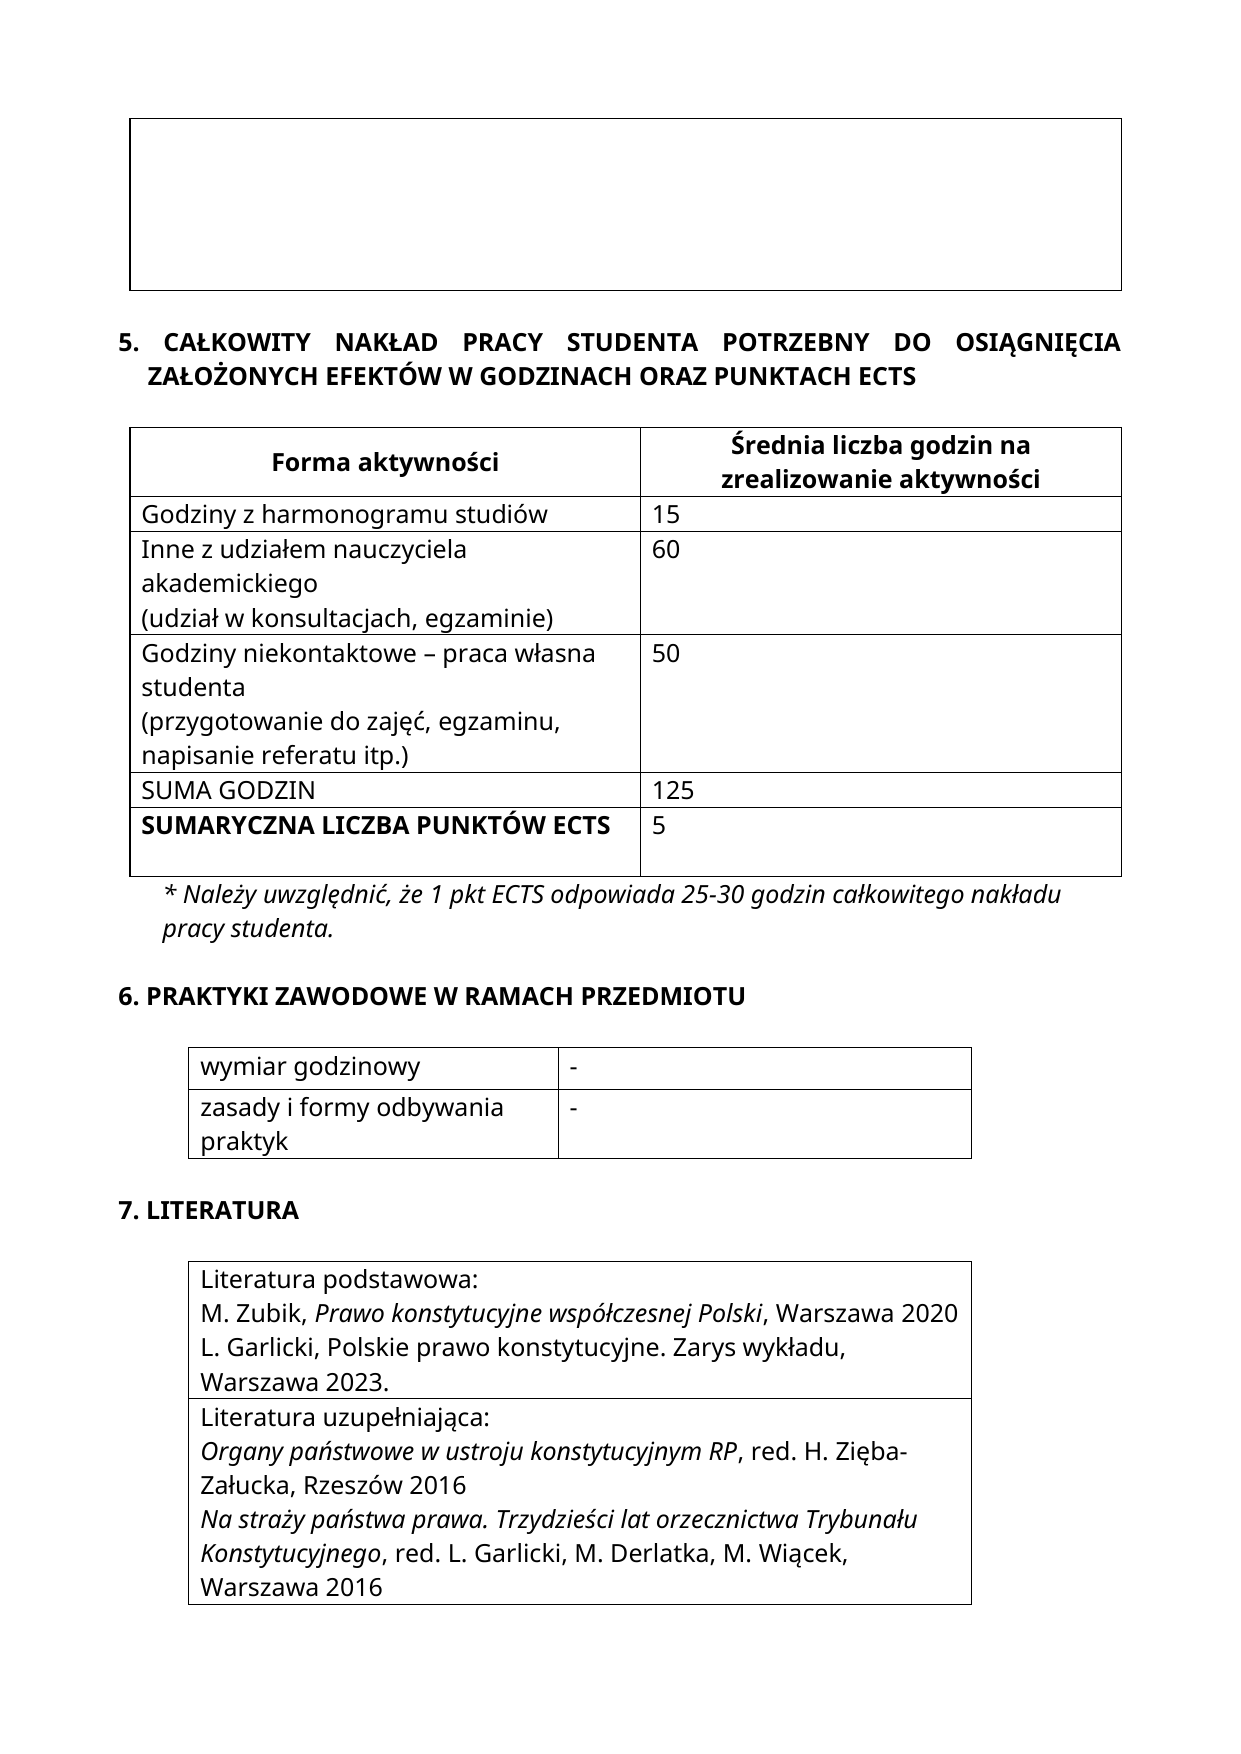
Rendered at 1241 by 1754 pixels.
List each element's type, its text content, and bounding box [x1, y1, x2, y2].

table_header Forma aktywności [131, 428, 640, 496]
text 6. PRAKTYKI ZAWODOWE W RAMACH PRZEDMIOTU [118, 979, 1122, 1013]
table_cell - [559, 1090, 971, 1158]
table_cell Godziny z harmonogramu studiów [131, 497, 640, 531]
table_header wymiar godzinowy [189, 1048, 558, 1088]
table_header - [559, 1048, 971, 1088]
table_cell Godziny niekontaktowe – praca własna studenta (przygotowanie do zajęć, egzaminu, napisanie referatu itp.) [131, 635, 640, 772]
table_cell 125 [641, 773, 1121, 807]
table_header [131, 119, 1121, 289]
table_cell 60 [641, 532, 1121, 634]
table_cell 5 [641, 808, 1121, 876]
table_cell zasady i formy odbywania praktyk [189, 1090, 558, 1158]
text 5. CAŁKOWITY NAKŁAD PRACY STUDENTA POTRZEBNY DO OSIĄGNIĘCIA ZAŁOŻONYCH EFEKTÓW W GODZINACH ORAZ PUNKTACH ECTS [118, 324, 1122, 393]
table_header Średnia liczba godzin na zrealizowanie aktywności [641, 428, 1121, 496]
text 7. LITERATURA [118, 1193, 1122, 1227]
table_cell Inne z udziałem nauczyciela akademickiego (udział w konsultacjach, egzaminie) [131, 532, 640, 634]
table_header Literatura podstawowa: M. Zubik, Prawo konstytucyjne współczesnej Polski, Warszawa 2020 L. Garlicki, Polskie prawo konstytucyjne. Zarys wykładu, Warszawa 2023. [189, 1262, 971, 1398]
table_cell 15 [641, 497, 1121, 531]
table_cell 50 [641, 635, 1121, 772]
table_cell SUMARYCZNA LICZBA PUNKTÓW ECTS [131, 808, 640, 876]
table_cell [189, 1399, 971, 1604]
table_cell SUMA GODZIN [131, 773, 640, 807]
text * Należy uwzględnić, że 1 pkt ECTS odpowiada 25-30 godzin całkowitego nakładu pracy studenta. [162, 877, 1122, 945]
